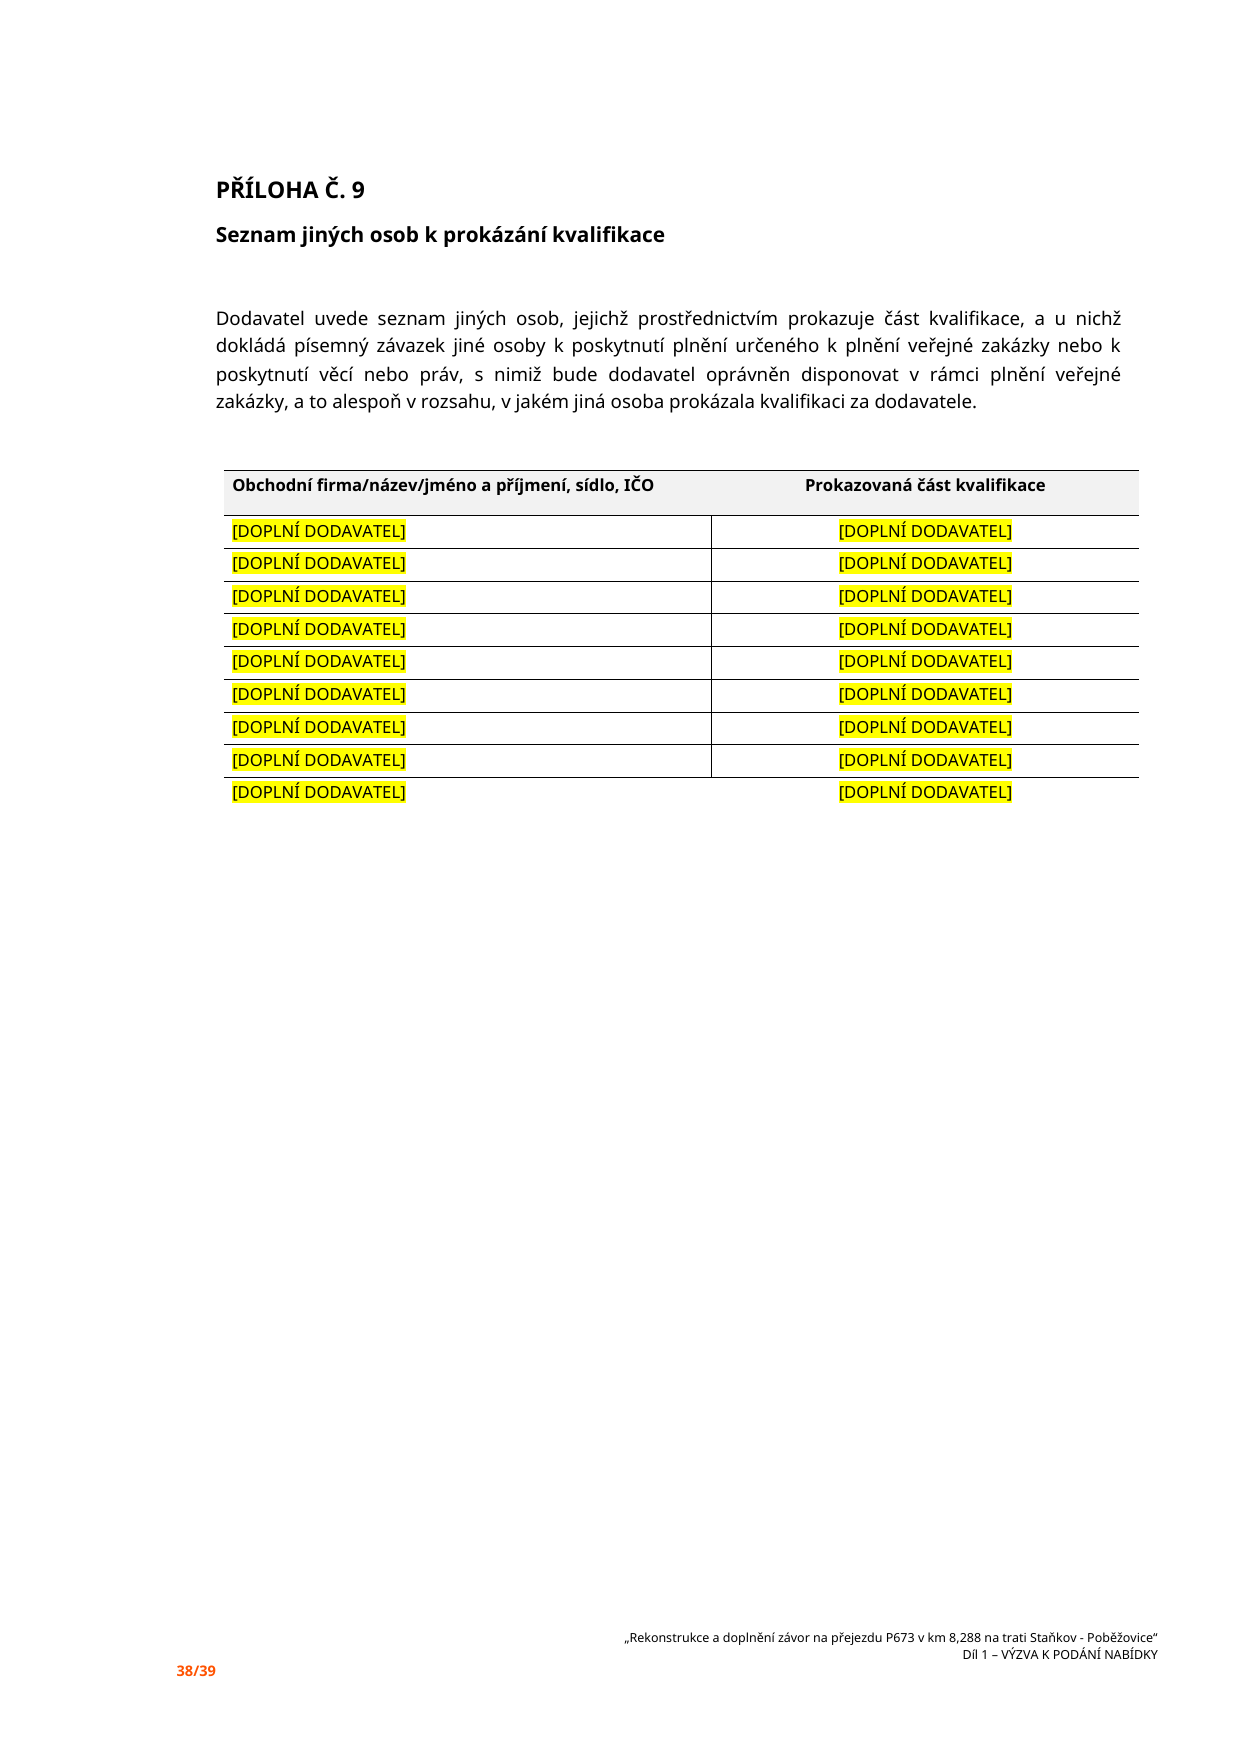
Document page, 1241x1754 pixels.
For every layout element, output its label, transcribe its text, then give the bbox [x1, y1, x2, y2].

table_cell [DOPLNÍ DODAVATEL] [224, 647, 711, 679]
table_cell [DOPLNÍ DODAVATEL] [712, 614, 1139, 646]
text Příloha č. 9 [216, 174, 1122, 205]
table_cell [DOPLNÍ DODAVATEL] [224, 680, 711, 711]
table_cell [DOPLNÍ DODAVATEL] [712, 516, 1139, 548]
table_cell [DOPLNÍ DODAVATEL] [712, 647, 1139, 679]
table_header Obchodní firma/název/jméno a příjmení, sídlo, IČO [224, 471, 711, 515]
table_cell [DOPLNÍ DODAVATEL] [224, 713, 711, 744]
table_cell [DOPLNÍ DODAVATEL] [712, 680, 1139, 711]
table_cell [DOPLNÍ DODAVATEL] [712, 549, 1139, 581]
table_cell [DOPLNÍ DODAVATEL] [712, 713, 1139, 744]
table_cell [DOPLNÍ DODAVATEL] [712, 582, 1139, 613]
text Seznam jiných osob k prokázání kvalifikace [216, 221, 1122, 249]
text Dodavatel uvede seznam jiných osob, jejichž prostřednictvím prokazuje část kvalifikace, a u nichž dokládá písemný závazek jiné osoby k poskytnutí plnění určeného k plnění veřejné zakázky nebo k poskytnutí věcí nebo práv, s nimiž bude dodavatel oprávněn disponovat v rámci plnění veřejné zakázky, a to alespoň v rozsahu, v jakém jiná osoba prokázala kvalifikaci za dodavatele. [216, 305, 1122, 414]
table_cell [DOPLNÍ DODAVATEL] [224, 614, 711, 646]
table_header Prokazovaná část kvalifikace [711, 471, 1139, 515]
table_cell [DOPLNÍ DODAVATEL] [224, 582, 711, 613]
table_cell [DOPLNÍ DODAVATEL] [712, 745, 1139, 777]
table_cell [DOPLNÍ DODAVATEL] [224, 745, 711, 777]
table_cell [DOPLNÍ DODAVATEL] [224, 778, 711, 809]
table_cell [DOPLNÍ DODAVATEL] [224, 549, 711, 581]
table_cell [DOPLNÍ DODAVATEL] [224, 516, 711, 548]
table_cell [DOPLNÍ DODAVATEL] [711, 778, 1139, 809]
